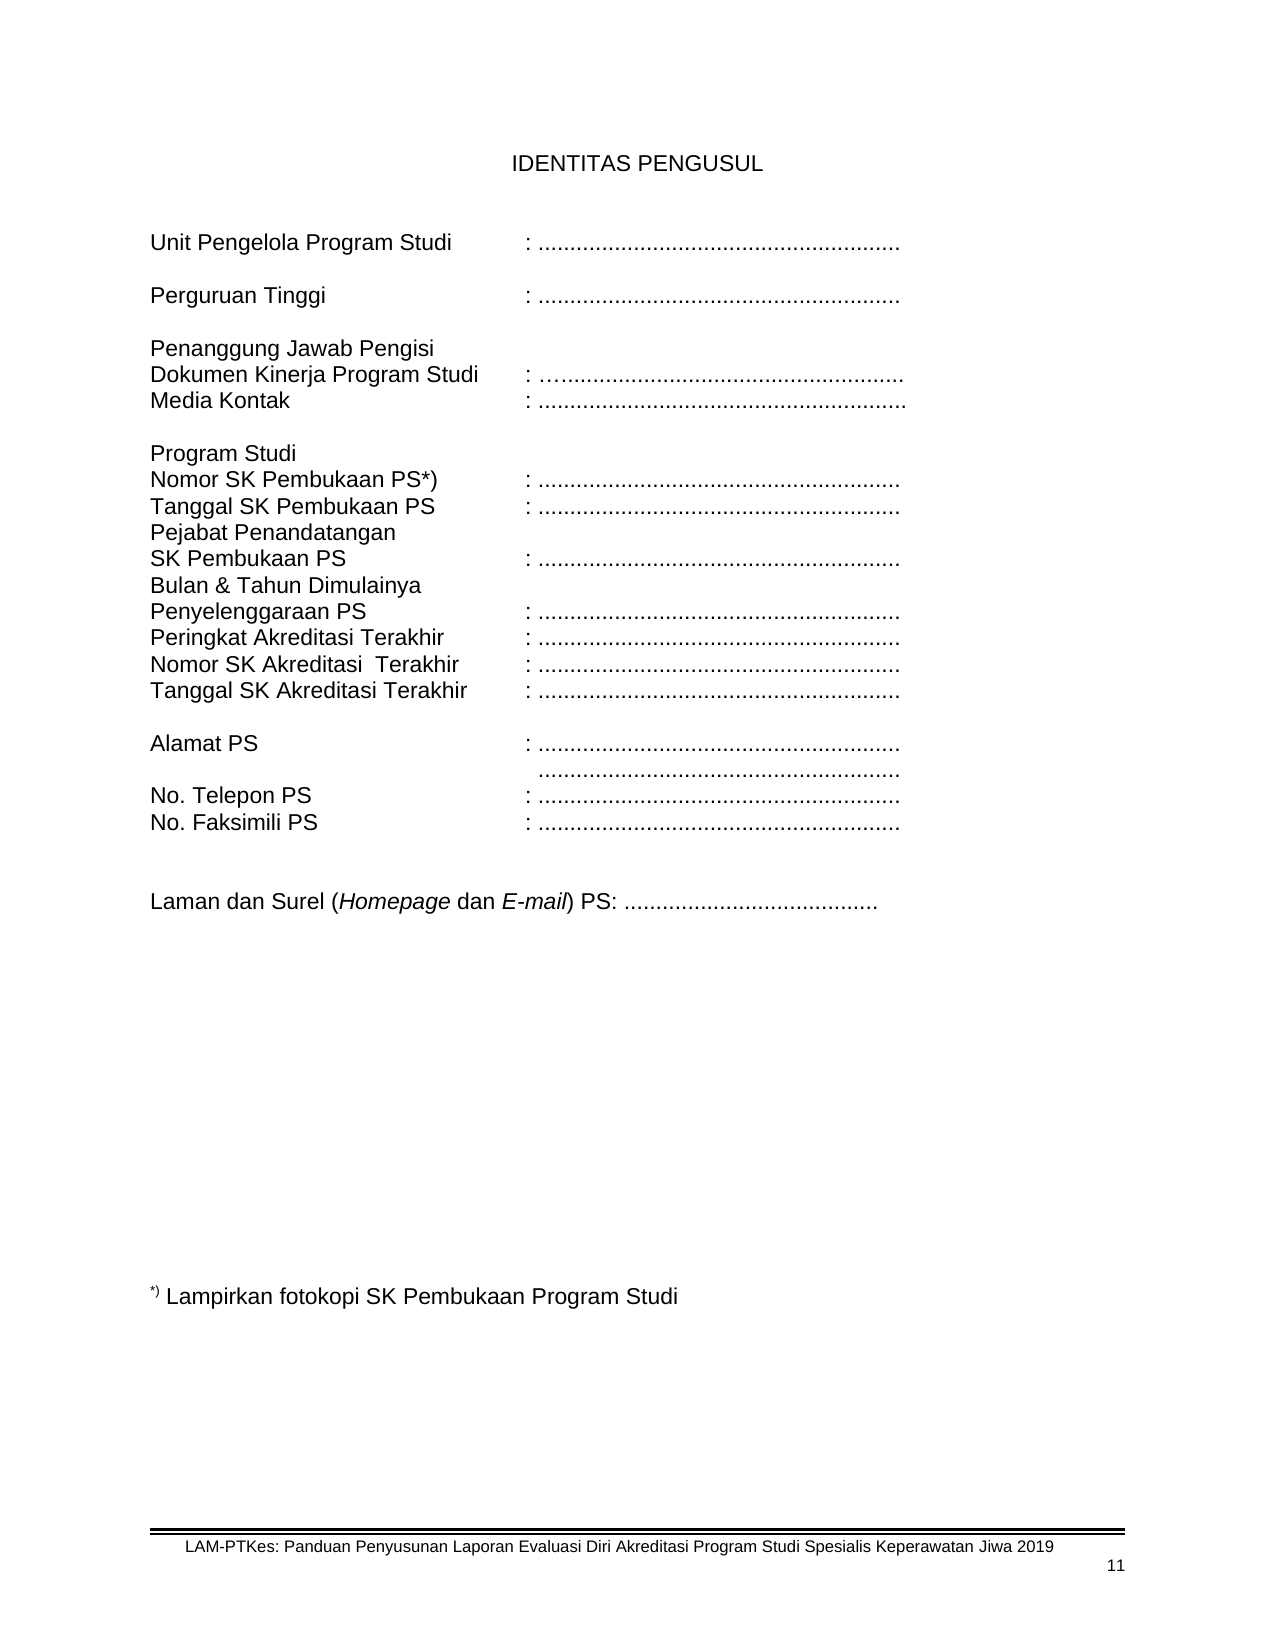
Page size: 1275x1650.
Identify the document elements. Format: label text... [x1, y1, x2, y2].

text SK Pembukaan PS : ......................................................... [150, 545, 1125, 572]
text Dokumen Kinerja Program Studi : …...................................................... [150, 361, 1125, 387]
text *) Lampirkan fotokopi SK Pembukaan Program Studi [150, 1283, 1125, 1309]
text Alamat PS : ......................................................... [150, 730, 1125, 756]
text Media Kontak : .......................................................... [150, 387, 1125, 413]
text Laman dan Surel (Homepage dan E-mail) PS: ........................................ [150, 888, 1125, 914]
text Unit Pengelola Program Studi : ......................................................... [150, 229, 1125, 255]
text Penyelenggaraan PS : ......................................................... [150, 598, 1125, 624]
text No. Faksimili PS : ......................................................... [150, 809, 1125, 835]
text Program Studi [150, 440, 1125, 466]
text Peringkat Akreditasi Terakhir : ......................................................... [150, 624, 1125, 651]
text Tanggal SK Pembukaan PS : ......................................................... [150, 493, 1125, 519]
text Perguruan Tinggi : ......................................................... [150, 282, 1125, 308]
text ......................................................... [150, 756, 1125, 782]
text Bulan & Tahun Dimulainya [150, 572, 1125, 598]
text Tanggal SK Akreditasi Terakhir : ......................................................... [150, 677, 1125, 703]
text Pejabat Penandatangan [150, 519, 1125, 545]
text Penanggung Jawab Pengisi [150, 334, 1125, 361]
text Nomor SK Akreditasi Terakhir : ......................................................... [150, 651, 1125, 677]
text No. Telepon PS : ......................................................... [150, 782, 1125, 809]
text IDENTITAS PENGUSUL [150, 150, 1125, 176]
text Nomor SK Pembukaan PS*) : ......................................................... [150, 466, 1125, 493]
